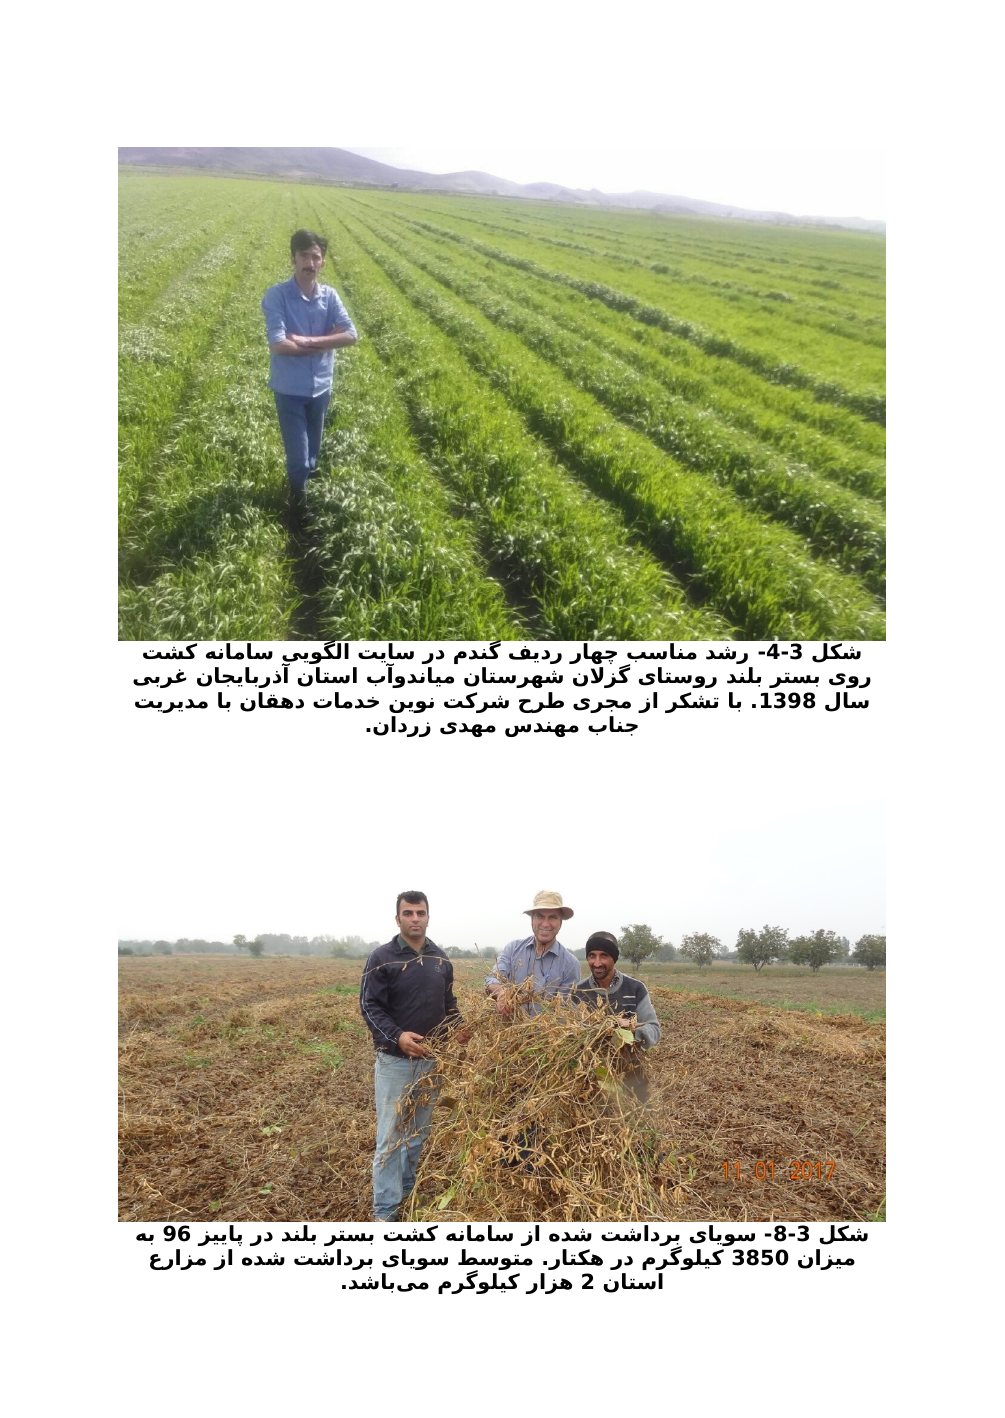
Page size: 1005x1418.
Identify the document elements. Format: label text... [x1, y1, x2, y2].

picture [118, 790, 886, 1222]
picture [118, 147, 886, 641]
text شکل 3-4- رشد مناسب چهار ردیف گندم در سایت الگویی سامانه کشت روی بستر بلند روستای گزلان شهرستان میاندوآب استان آذربایجان غربی سال 1398. با تشکر از مجری طرح شرکت نوین خدمات دهقان با مدیریت جناب مهندس مهدی زردان. [118, 641, 886, 737]
text شکل 3-8- سویای برداشت شده از سامانه کشت بستر بلند در پاییز 96 به میزان 3850 کیلوگرم در هکتار. متوسط سویای برداشت شده از مزارع استان 2 هزار کیلوگرم می‌باشد. [118, 1222, 886, 1295]
